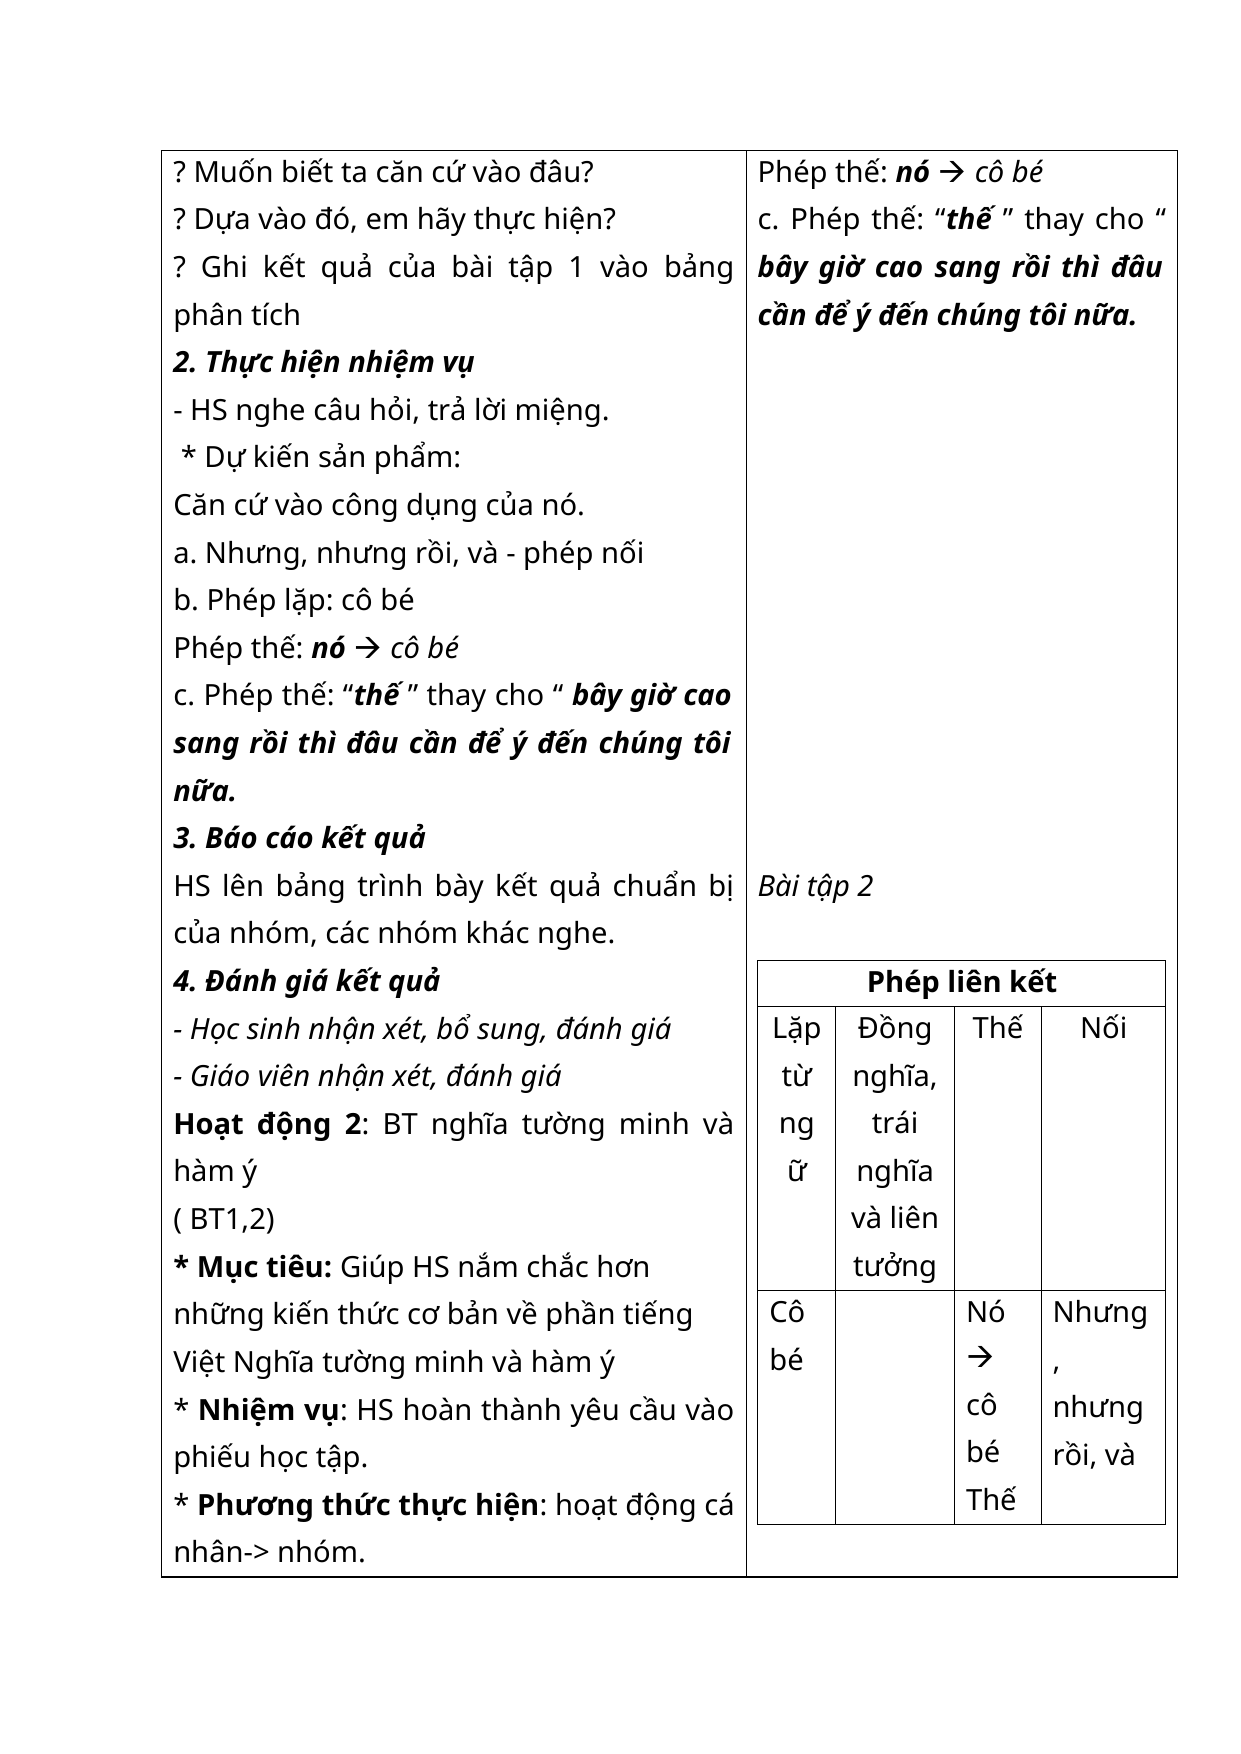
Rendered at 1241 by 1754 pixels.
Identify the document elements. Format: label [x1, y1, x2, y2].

table_cell [747, 151, 1177, 1576]
table_cell [162, 151, 746, 1576]
